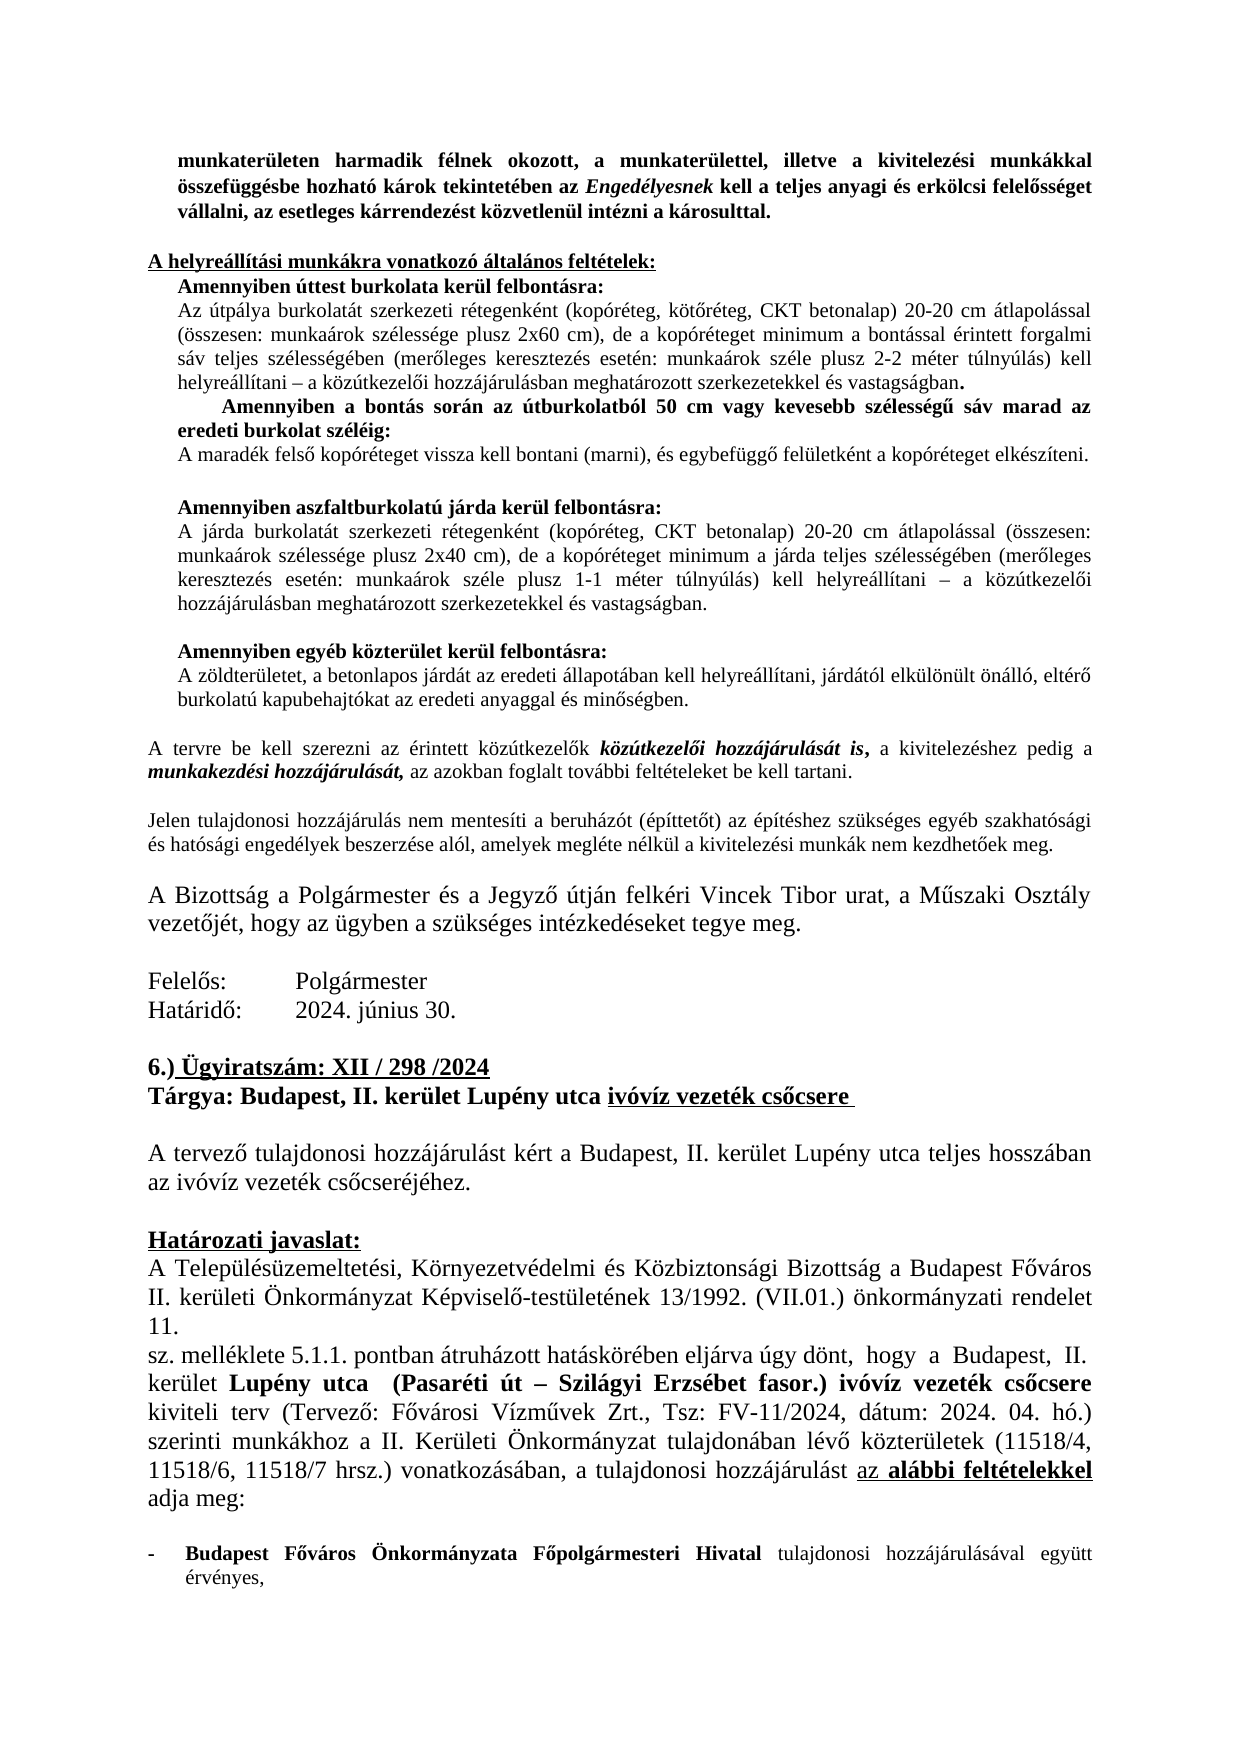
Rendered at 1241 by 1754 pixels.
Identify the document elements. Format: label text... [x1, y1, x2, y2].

text A maradék felső kopóréteget vissza kell bontani (marni), és egybefüggő felületként a kopóréteget elkészíteni. [177, 442, 1093, 466]
text A helyreállítási munkákra vonatkozó általános feltételek: [148, 249, 1093, 273]
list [177, 148, 1093, 223]
text Amennyiben aszfaltburkolatú járda kerül felbontásra: [177, 495, 1093, 519]
text Tárgya: Budapest, II. kerület Lupény utca ivóvíz vezeték csőcsere [148, 1081, 1093, 1110]
text A tervező tulajdonosi hozzájárulást kért a Budapest, II. kerület Lupény utca teljes hosszában az ivóvíz vezeték csőcseréjéhez. [148, 1138, 1093, 1196]
text Felelős: Polgármester [148, 966, 1093, 995]
text A Településüzemeltetési, Környezetvédelmi és Közbiztonsági Bizottság a Budapest Főváros II. kerületi Önkormányzat Képviselő-testületének 13/1992. (VII.01.) önkormányzati rendelet 11. [148, 1253, 1093, 1340]
text 6.) Ügyiratszám: XII / 298 /2024 [148, 1052, 1093, 1081]
text A zöldterületet, a betonlapos járdát az eredeti állapotában kell helyreállítani, járdától elkülönült önálló, eltérő burkolatú kapubehajtókat az eredeti anyaggal és minőségben. [177, 663, 1093, 711]
text Határidő: 2024. június 30. [148, 995, 1093, 1023]
text sz. melléklete 5.1.1. pontban átruházott hatáskörében eljárva úgy dönt, hogy a Budapest, II. [148, 1340, 1093, 1368]
text A Bizottság a Polgármester és a Jegyző útján felkéri Vincek Tibor urat, a Műszaki Osztály vezetőjét, hogy az ügyben a szükséges intézkedéseket tegye meg. [148, 880, 1093, 937]
text Határozati javaslat: [148, 1225, 1093, 1253]
text Jelen tulajdonosi hozzájárulás nem mentesíti a beruházót (építtetőt) az építéshez szükséges egyéb szakhatósági és hatósági engedélyek beszerzése alól, amelyek megléte nélkül a kivitelezési munkák nem kezdhetőek meg. [148, 808, 1093, 856]
list Budapest Főváros Önkormányzata Főpolgármesteri Hivatal tulajdonosi hozzájárulásával együtt érvényes, [148, 1541, 1093, 1589]
text A tervre be kell szerezni az érintett közútkezelők közútkezelői hozzájárulását is, a kivitelezéshez pedig a munkakezdési hozzájárulását, az azokban foglalt további feltételeket be kell tartani. [148, 735, 1093, 783]
text A járda burkolatát szerkezeti rétegenként (kopóréteg, CKT betonalap) 20-20 cm átlapolással (összesen: munkaárok szélessége plusz 2x40 cm), de a kopóréteget minimum a járda teljes szélességében (merőleges keresztezés esetén: munkaárok széle plusz 1-1 méter túlnyúlás) kell helyreállítani – a közútkezelői hozzájárulásban meghatározott szerkezetekkel és vastagságban. [177, 519, 1093, 615]
text Amennyiben egyéb közterület kerül felbontásra: [177, 639, 1093, 663]
text kerület Lupény utca (Pasaréti út – Szilágyi Erzsébet fasor.) ivóvíz vezeték csőcsere kiviteli terv (Tervező: Fővárosi Vízművek Zrt., Tsz: FV-11/2024, dátum: 2024. 04. hó.) szerinti munkákhoz a II. Kerületi Önkormányzat tulajdonában lévő közterületek (11518/4, 11518/6, 11518/7 hrsz.) vonatkozásában, a tulajdonosi hozzájárulást az alábbi feltételekkel adja meg: [148, 1368, 1093, 1512]
text Amennyiben a bontás során az útburkolatból 50 cm vagy kevesebb szélességű sáv marad az eredeti burkolat széléig: [177, 394, 1093, 442]
text Amennyiben úttest burkolata kerül felbontásra: [177, 273, 1093, 298]
text Az útpálya burkolatát szerkezeti rétegenként (kopóréteg, kötőréteg, CKT betonalap) 20-20 cm átlapolással (összesen: munkaárok szélessége plusz 2x60 cm), de a kopóréteget minimum a bontással érintett forgalmi sáv teljes szélességében (merőleges keresztezés esetén: munkaárok széle plusz 2-2 méter túlnyúlás) kell helyreállítani – a közútkezelői hozzájárulásban meghatározott szerkezetekkel és vastagságban. [177, 298, 1093, 394]
